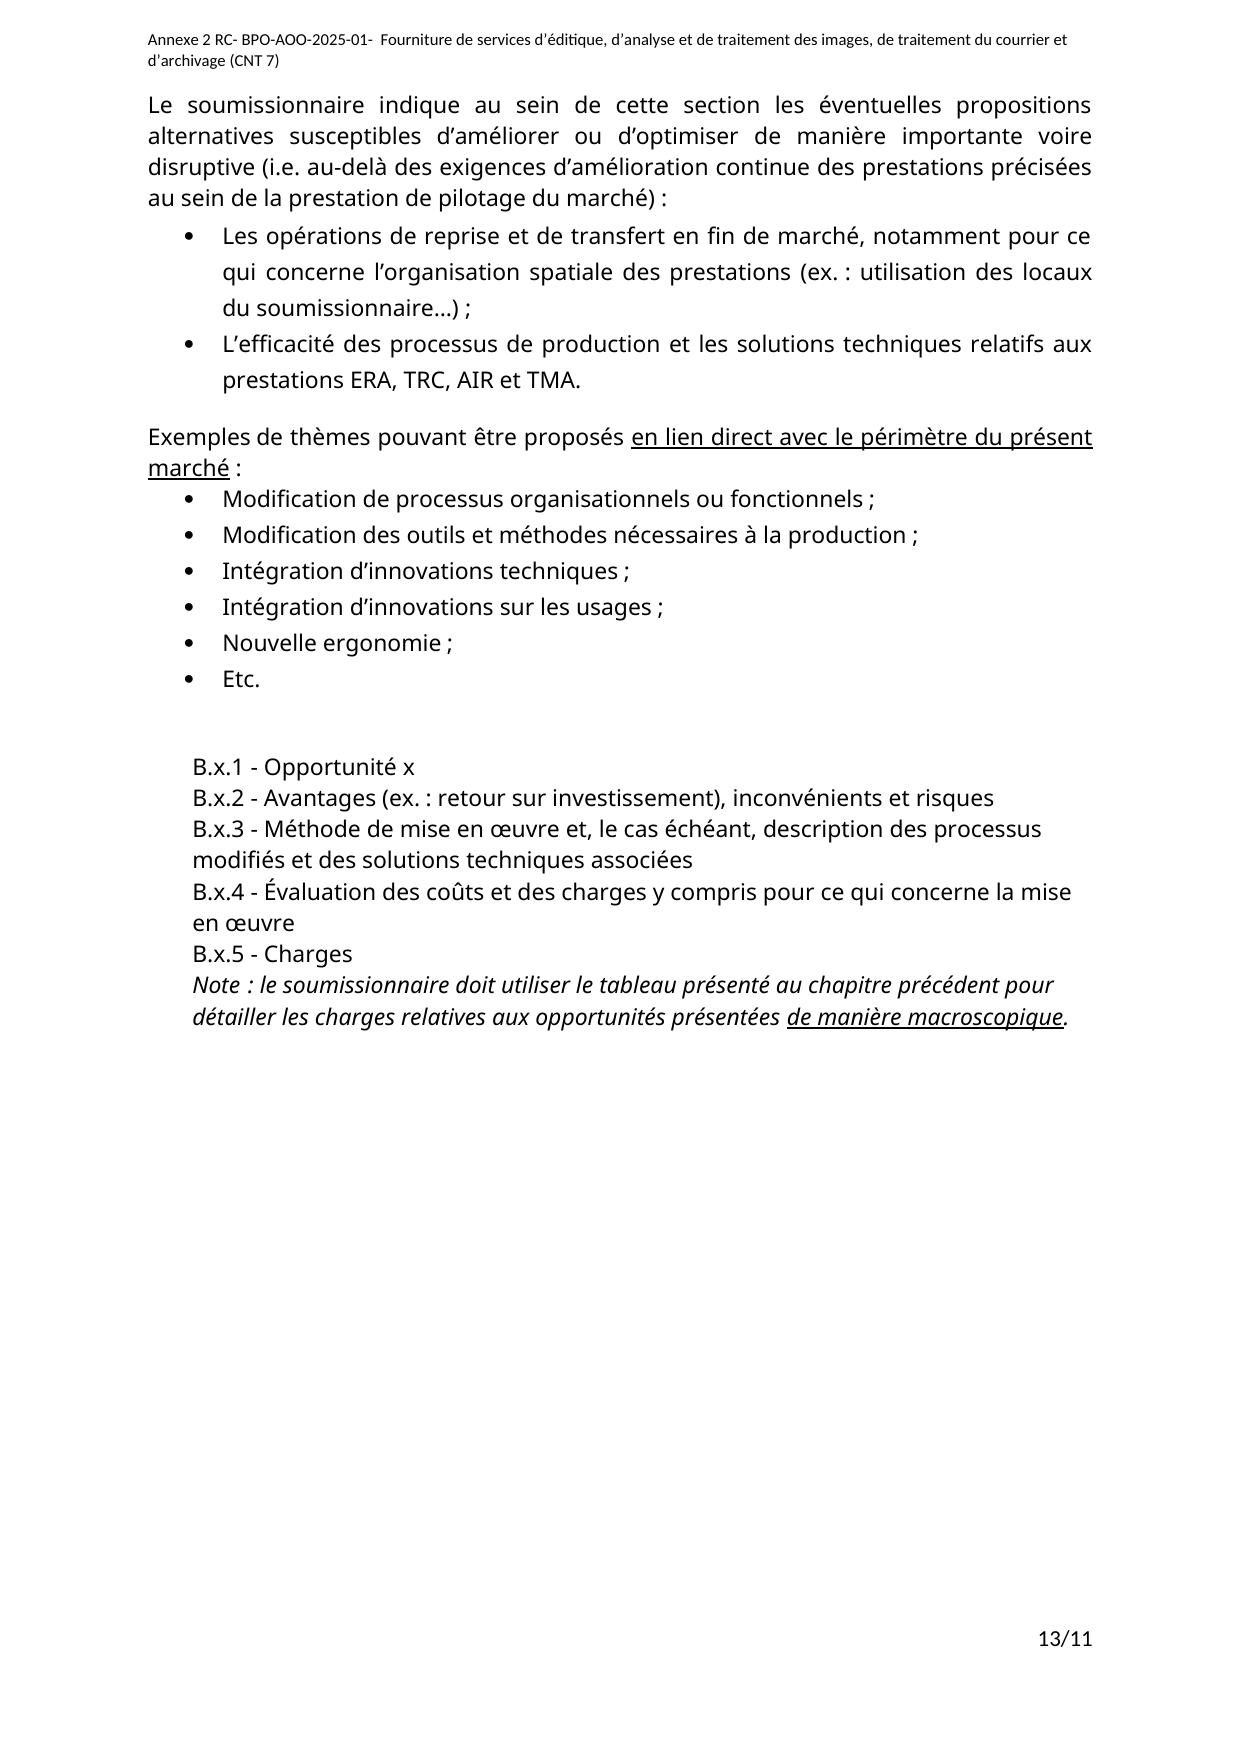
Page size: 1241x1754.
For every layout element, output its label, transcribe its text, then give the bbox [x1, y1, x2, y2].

list Les opérations de reprise et de transfert en fin de marché, notamment pour ce qui concerne l’organisation spatiale des prestations (ex. : utilisation des locaux du soumissionnaire…) ; [185, 220, 1093, 323]
list L’efficacité des processus de production et les solutions techniques relatifs aux prestations ERA, TRC, AIR et TMA. [185, 328, 1093, 395]
text Le soumissionnaire indique au sein de cette section les éventuelles propositions alternatives susceptibles d’améliorer ou d’optimiser de manière importante voire disruptive (i.e. au-delà des exigences d’amélioration continue des prestations précisées au sein de la prestation de pilotage du marché) : [148, 89, 1093, 214]
list Intégration d’innovations sur les usages ; [185, 591, 1093, 622]
list Intégration d’innovations techniques ; [185, 555, 1093, 586]
list Nouvelle ergonomie ; [185, 627, 1093, 658]
text B.x.1 - Opportunité x B.x.2 - Avantages (ex. : retour sur investissement), inconvénients et risques B.x.3 - Méthode de mise en œuvre et, le cas échéant, description des processus modifiés et des solutions techniques associées B.x.4 - Évaluation des coûts et des charges y compris pour ce qui concerne la mise en œuvre B.x.5 - Charges Note : le soumissionnaire doit utiliser le tableau présenté au chapitre précédent pour détailler les charges relatives aux opportunités présentées de manière macroscopique. [192, 751, 1093, 1032]
list Modification de processus organisationnels ou fonctionnels ; [185, 483, 1093, 514]
text Exemples de thèmes pouvant être proposés en lien direct avec le périmètre du présent marché : [148, 420, 1093, 483]
list Modification des outils et méthodes nécessaires à la production ; [185, 519, 1093, 550]
list Etc. [185, 663, 1093, 694]
